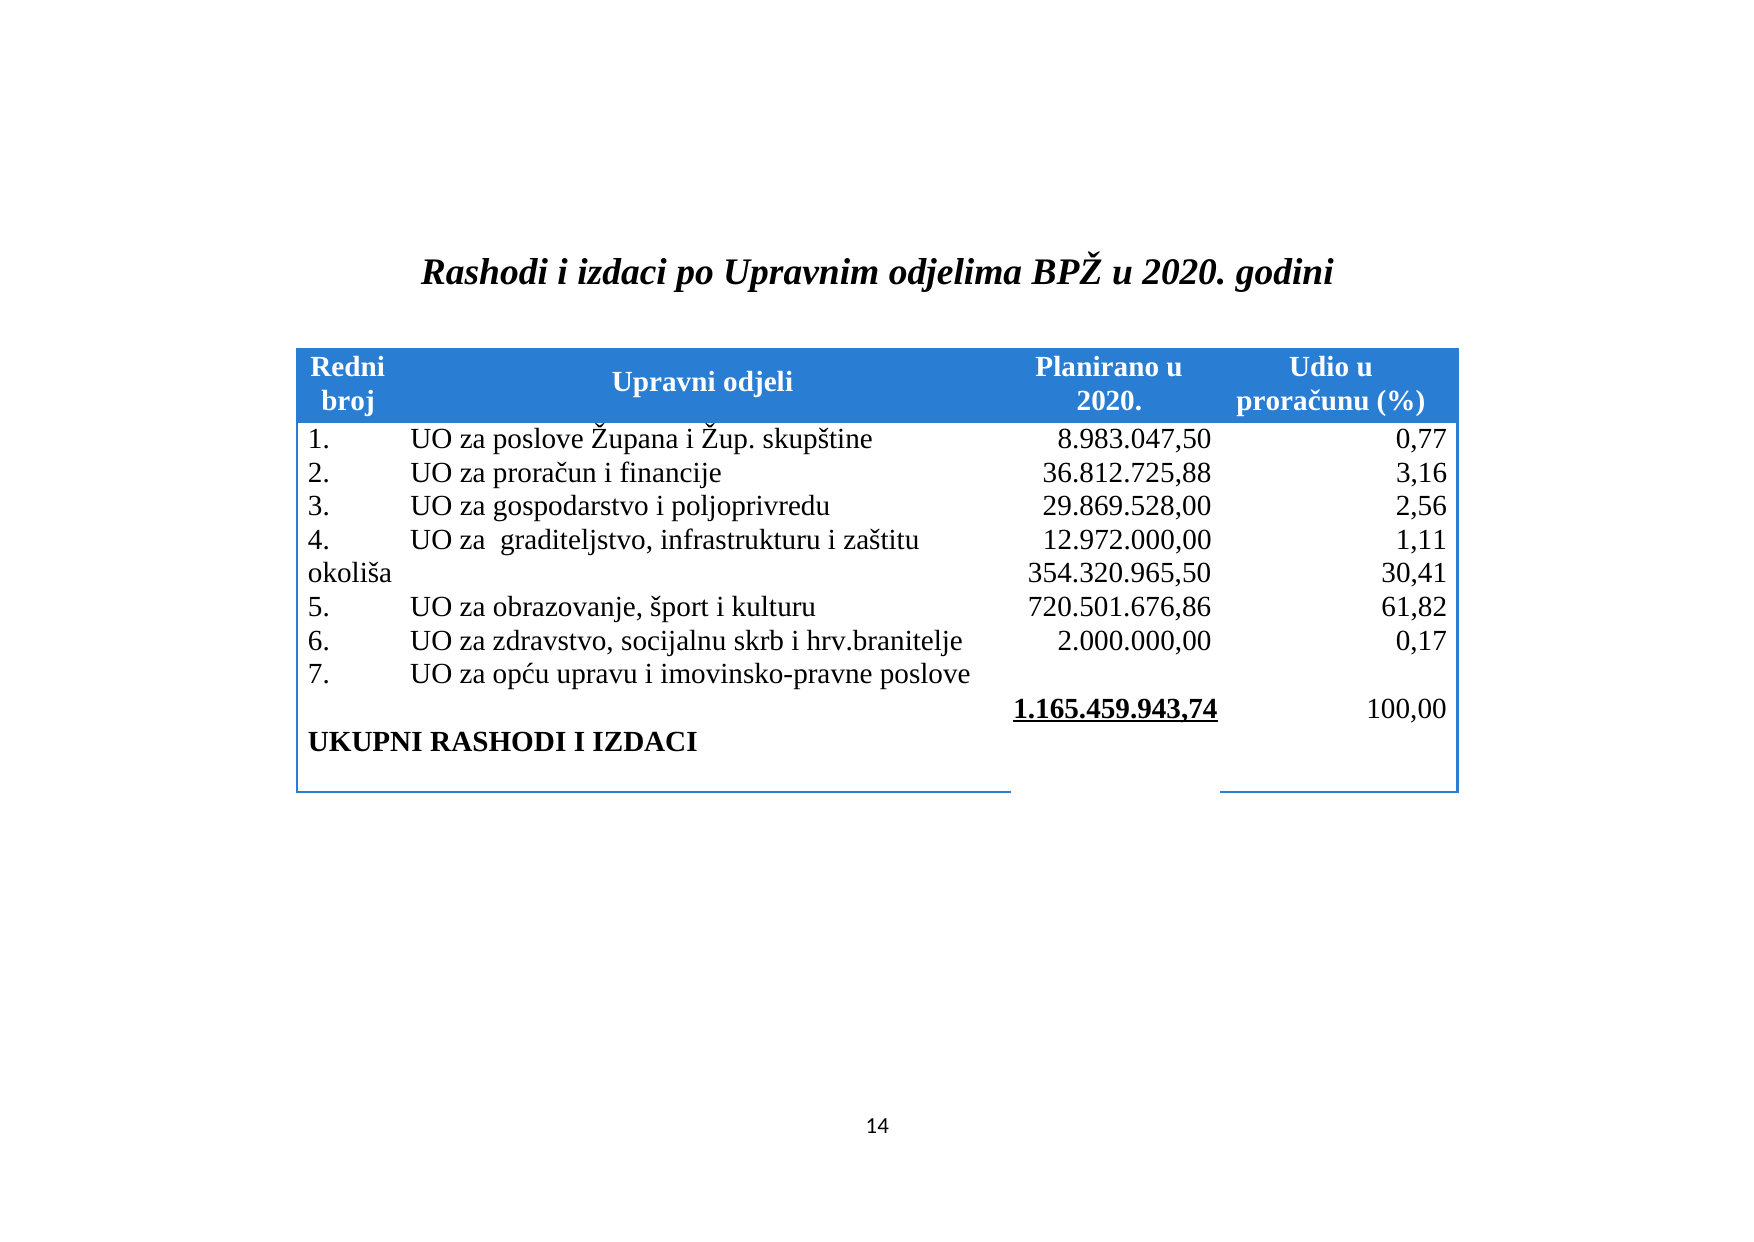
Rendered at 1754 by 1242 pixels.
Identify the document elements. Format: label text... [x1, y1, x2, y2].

table_header Redni Planirano u Udio u broj Upravni odjeli 2020. proračunu (%) [298, 348, 1456, 423]
table_cell 8.983.047,50 36.812.725,88 29.869.528,00 12.972.000,00 354.320.965,50 720.501.676,86 2.000.000,00 1.165.459.943,74 [1011, 423, 1219, 791]
text Rashodi i izdaci po Upravnim odjelima BPŽ u 2020. godini [133, 250, 1621, 292]
table_cell 0,77 3,16 2,56 1,11 30,41 61,82 0,17 100,00 [1220, 423, 1456, 791]
table_cell 1. UO za poslove Župana i Žup. skupštine 2. UO za proračun i financije 3. UO za gospodarstvo i poljoprivredu 4. UO za graditeljstvo, infrastrukturu i zaštitu okoliša 5. UO za obrazovanje, šport i kulturu 6. UO za zdravstvo, socijalnu skrb i hrv.branitelje 7. UO za opću upravu i imovinsko-pravne poslove UKUPNI RASHODI I IZDACI [298, 423, 1011, 791]
